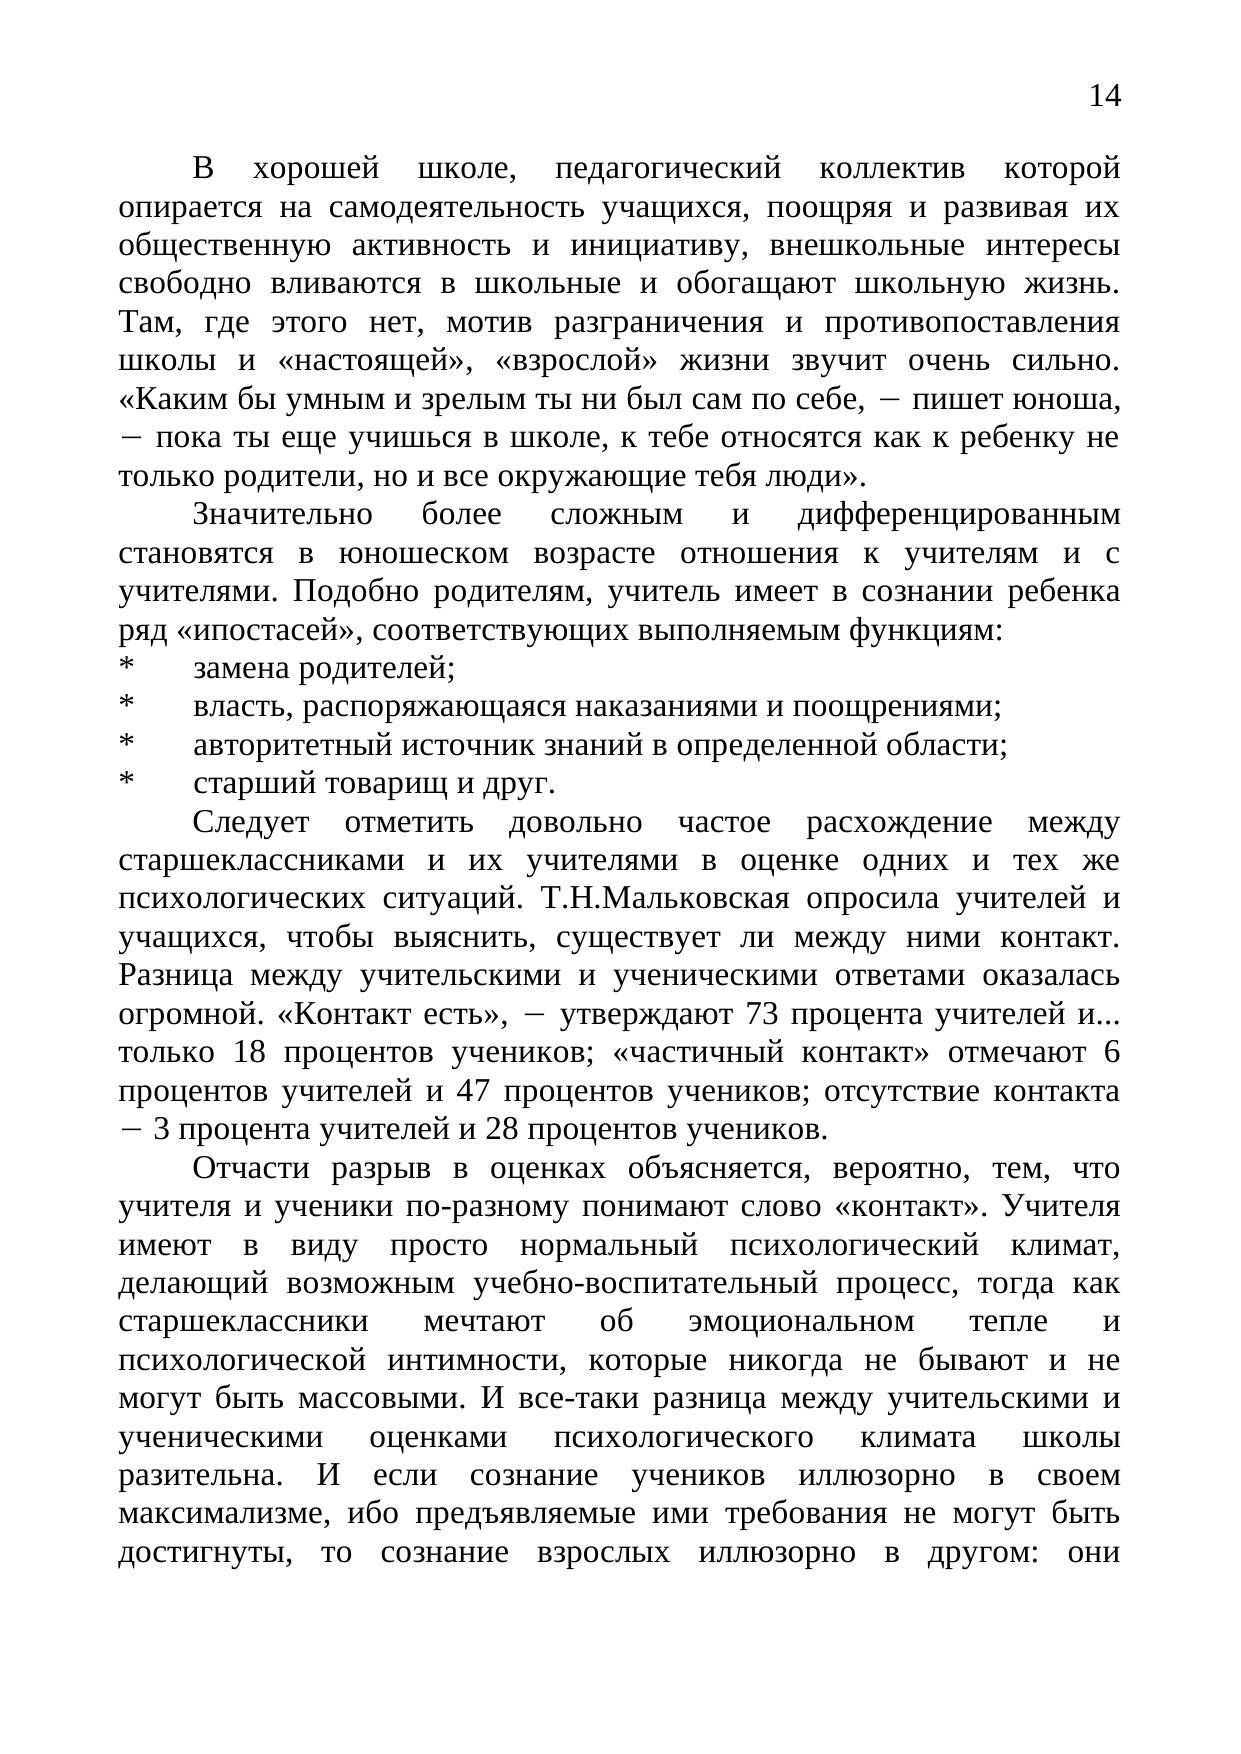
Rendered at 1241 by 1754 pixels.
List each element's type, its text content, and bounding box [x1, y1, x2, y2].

text В хорошей школе, педагогический коллектив которой опирается на самодеятельность учащихся, поощряя и развивая их общественную активность и инициативу, внешкольные интересы свободно вливаются в школьные и обогащают школьную жизнь. Там, где этого нет, мотив разграничения и противопоставления школы и «настоящей», «взрослой» жизни звучит очень сильно. «Каким бы умным и зрелым ты ни был сам по себе, пишет юноша, пока ты еще учишься в школе, к тебе относятся как к ребенку не только родители, но и все окружающие тебя люди». [118, 147, 1122, 493]
list власть, распоряжающаяся наказаниями и поощрениями; [118, 685, 1122, 724]
list замена родителей; [118, 647, 1122, 685]
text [118, 1147, 1122, 1569]
text Следует отметить довольно частое расхождение между старшеклассниками и их учителями в оценке одних и тех же психологических ситуаций. Т.Н.Мальковская опросила учителей и учащихся, чтобы выяснить, существует ли между ними контакт. Разница между учительскими и ученическими ответами оказалась огромной. «Контакт есть», утверждают 73 процента учителей и... только 18 процентов учеников; «частичный контакт» отмечают 6 процентов учителей и 47 процентов учеников; отсутствие контакта 3 процента учителей и 28 процентов учеников. [118, 801, 1122, 1147]
text Значительно более сложным и дифференцированным становятся в юношеском возрасте отношения к учителям и с учителями. Подобно родителям, учитель имеет в сознании ребенка ряд «ипостасей», соответствующих выполняемым функциям: [118, 493, 1122, 647]
list старший товарищ и друг. [118, 762, 1122, 801]
list авторитетный источник знаний в определенной области; [118, 724, 1122, 762]
